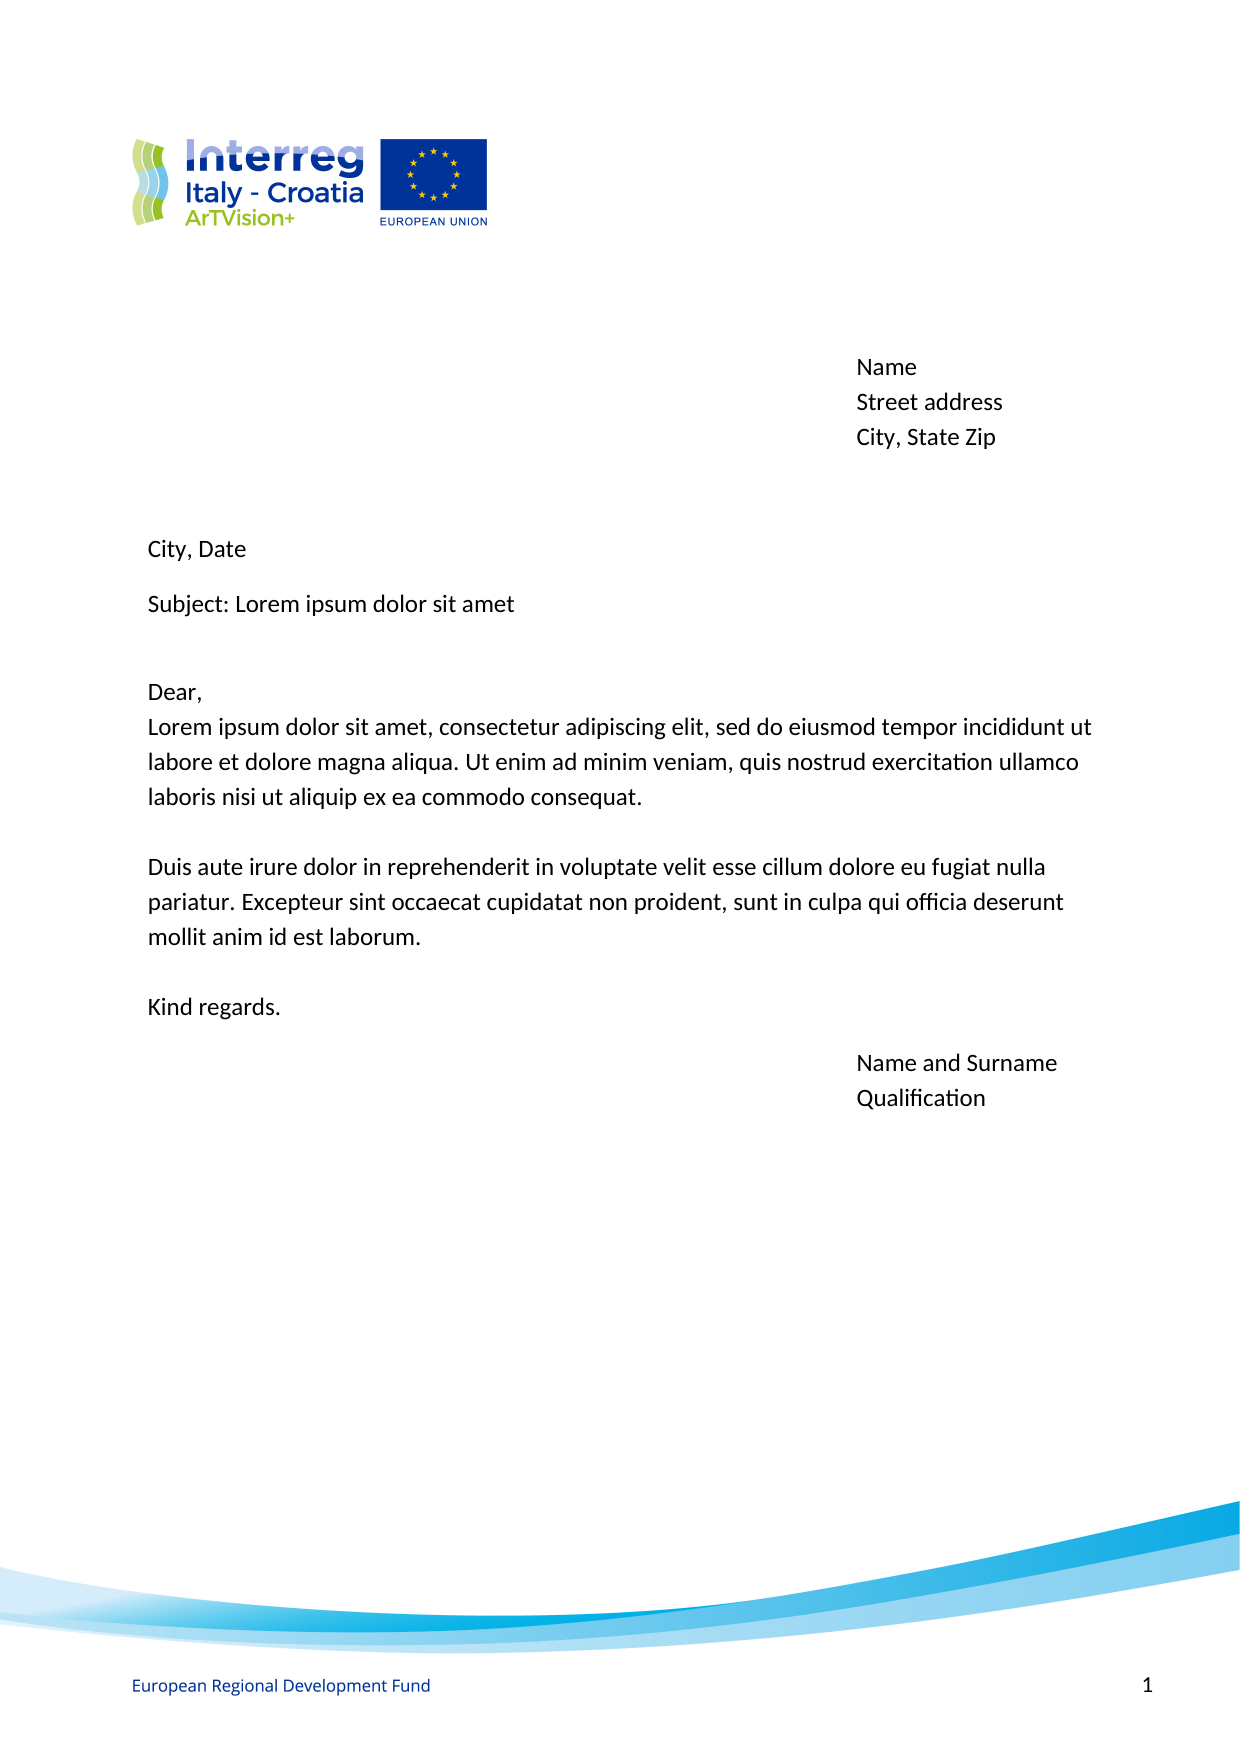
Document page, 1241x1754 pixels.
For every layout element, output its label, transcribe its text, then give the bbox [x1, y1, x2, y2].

text Subject: Lorem ipsum dolor sit amet [148, 589, 1107, 651]
text Dear, Lorem ipsum dolor sit amet, consectetur adipiscing elit, sed do eiusmod tempor incididunt ut labore et dolore magna aliqua. Ut enim ad minim veniam, quis nostrud exercitation ullamco laboris nisi ut aliquip ex ea commodo consequat. Duis aute irure dolor in reprehenderit in voluptate velit esse cillum dolore eu fugiat nulla pariatur. Excepteur sint occaecat cupidatat non proident, sunt in culpa qui officia deserunt mollit anim id est laborum. Kind regards. [148, 676, 1107, 1022]
text Name Street address City, State Zip [856, 351, 1107, 452]
text Name and Surname Qualification [856, 1047, 1107, 1113]
picture [0, 0, 1240, 1754]
text City, Date [148, 533, 1107, 563]
